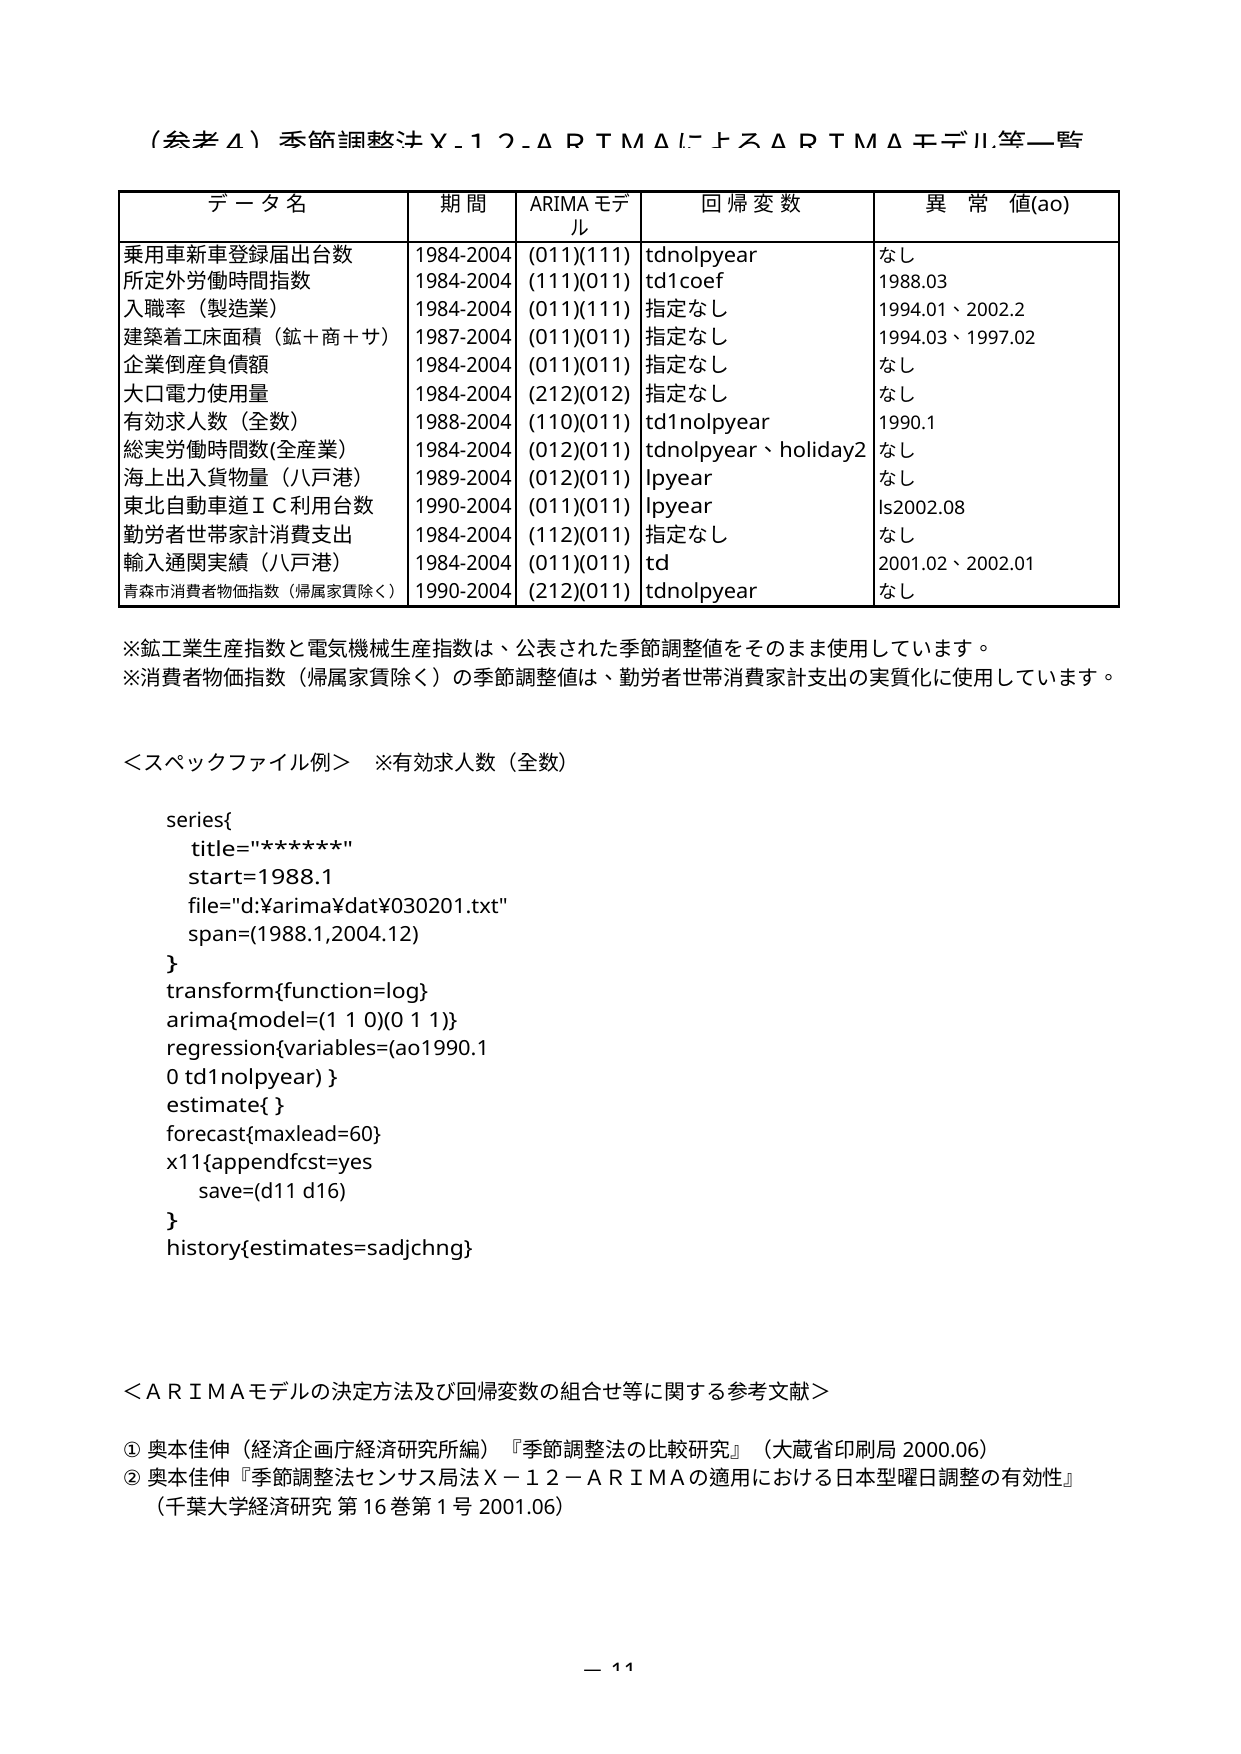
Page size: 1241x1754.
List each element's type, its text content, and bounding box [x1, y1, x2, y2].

table_cell (011)(111) [517, 243, 640, 267]
table_cell (011)(011) [517, 352, 640, 380]
table_cell lpyear [642, 493, 873, 521]
table_cell tdnolpyear [642, 578, 873, 605]
table_cell 1994.01、2002.2 [875, 295, 1118, 323]
table_cell ls2002.08 [875, 493, 1118, 521]
table_cell 勤労者世帯家計消費支出 [120, 521, 407, 549]
text ※消費者物価指数（帰属家賃除く）の季節調整値は、勤労者世帯消費家計支出の実質化に使用しています。 [123, 663, 1142, 692]
table_cell 青森市消費者物価指数（帰属家賃除く） [120, 578, 407, 605]
text ＜スペックファイル例＞ ※有効求人数（全数） series{ [123, 721, 586, 833]
table_cell 1984-2004 [409, 380, 515, 408]
table_cell (012)(011) [517, 465, 640, 493]
table_cell tdnolpyear [642, 243, 873, 267]
table_cell 1984-2004 [409, 521, 515, 549]
table_cell (011)(011) [517, 493, 640, 521]
table_cell 大口電力使用量 [120, 380, 407, 408]
table_cell tdnolpyear、holiday2 [642, 436, 873, 465]
table_cell なし [875, 380, 1118, 408]
table_cell 1990-2004 [409, 578, 515, 605]
table_cell なし [875, 436, 1118, 465]
table_cell 入職率（製造業） [120, 295, 407, 323]
table_cell 所定外労働時間指数 [120, 267, 407, 295]
table_cell 1990.1 [875, 408, 1118, 436]
table_cell 建築着工床面積（鉱＋商＋サ） [120, 324, 407, 352]
table_cell td1nolpyear [642, 408, 873, 436]
text save=(d11 d16) [198, 1176, 1142, 1204]
table_cell lpyear [642, 465, 873, 493]
table_cell 乗用車新車登録届出台数 [120, 243, 407, 267]
table_cell 1984-2004 [409, 243, 515, 267]
table_cell 指定なし [642, 380, 873, 408]
table_header 期 間 [409, 193, 515, 241]
table_cell なし [875, 465, 1118, 493]
table_cell 企業倒産負債額 [120, 352, 407, 380]
table_cell 1984-2004 [409, 267, 515, 295]
table_cell 1989-2004 [409, 465, 515, 493]
table_cell 1984-2004 [409, 549, 515, 578]
table_cell 指定なし [642, 352, 873, 380]
table_header ARIMAモデル [517, 193, 640, 241]
text file="d:¥arima¥dat¥030201.txt" span=(1988.1,2004.12) [188, 891, 586, 948]
table_cell (011)(111) [517, 295, 640, 323]
text estimate{ } forecast{maxlead=60} x11{appendfcst=yes [166, 1091, 459, 1176]
table_cell 指定なし [642, 521, 873, 549]
table_cell (011)(011) [517, 324, 640, 352]
table_cell 指定なし [642, 295, 873, 323]
text title="******" start=1988.1 [188, 834, 459, 891]
table_cell (011)(011) [517, 549, 640, 578]
table_cell td1coef [642, 267, 873, 295]
table_cell 海上出入貨物量（八戸港） [120, 465, 407, 493]
table_cell 1990-2004 [409, 493, 515, 521]
table_cell 2001.02、2002.01 [875, 549, 1118, 578]
text ＜ＡＲＩＭＡモデルの決定方法及び回帰変数の組合せ等に関する参考文献＞ [123, 1377, 1142, 1406]
table_cell なし [875, 578, 1118, 605]
table_cell 1984-2004 [409, 352, 515, 380]
text ① 奥本佳伸（経済企画庁経済研究所編）『季節調整法の比較研究』（大蔵省印刷局 2000.06） [123, 1435, 1142, 1463]
table_cell 1984-2004 [409, 295, 515, 323]
table_cell td [642, 549, 873, 578]
table_cell なし [875, 352, 1118, 380]
text transform{function=log} arima{model=(1 1 0)(0 1 1)} regression{variables=(ao1990.10 td1nolpyear) } [166, 977, 489, 1090]
text } [166, 948, 1142, 976]
table_header 異 常 値(ao) [875, 193, 1118, 241]
table_cell (212)(011) [517, 578, 640, 605]
table_cell (111)(011) [517, 267, 640, 295]
text （千葉大学経済研究 第16巻第1号 2001.06） [144, 1492, 1142, 1521]
table_cell 東北自動車道ＩＣ利用台数 [120, 493, 407, 521]
text ② 奥本佳伸『季節調整法センサス局法Ｘ－１２－ＡＲＩＭＡの適用における日本型曜日調整の有効性』 [123, 1463, 1142, 1492]
text } [166, 1205, 1142, 1233]
text history{estimates=sadjchng} [166, 1233, 1142, 1262]
table_cell (212)(012) [517, 380, 640, 408]
table_cell 指定なし [642, 324, 873, 352]
table_cell なし [875, 521, 1118, 549]
table_cell 1994.03、1997.02 [875, 324, 1118, 352]
table_cell (112)(011) [517, 521, 640, 549]
table_header デ ー タ 名 [120, 193, 407, 241]
table_cell なし [875, 243, 1118, 267]
table_header 回 帰 変 数 [642, 193, 873, 241]
table_cell 有効求人数（全数） [120, 408, 407, 436]
table_cell 1988-2004 [409, 408, 515, 436]
table_cell 輸入通関実績（八戸港） [120, 549, 407, 578]
table_cell (110)(011) [517, 408, 640, 436]
table_cell 1987-2004 [409, 324, 515, 352]
table_cell (012)(011) [517, 436, 640, 465]
table_cell 1988.03 [875, 267, 1118, 295]
table_cell 1984-2004 [409, 436, 515, 465]
text ※鉱工業生産指数と電気機械生産指数は、公表された季節調整値をそのまま使用しています。 [123, 634, 1142, 663]
table_cell 総実労働時間数(全産業） [120, 436, 407, 465]
